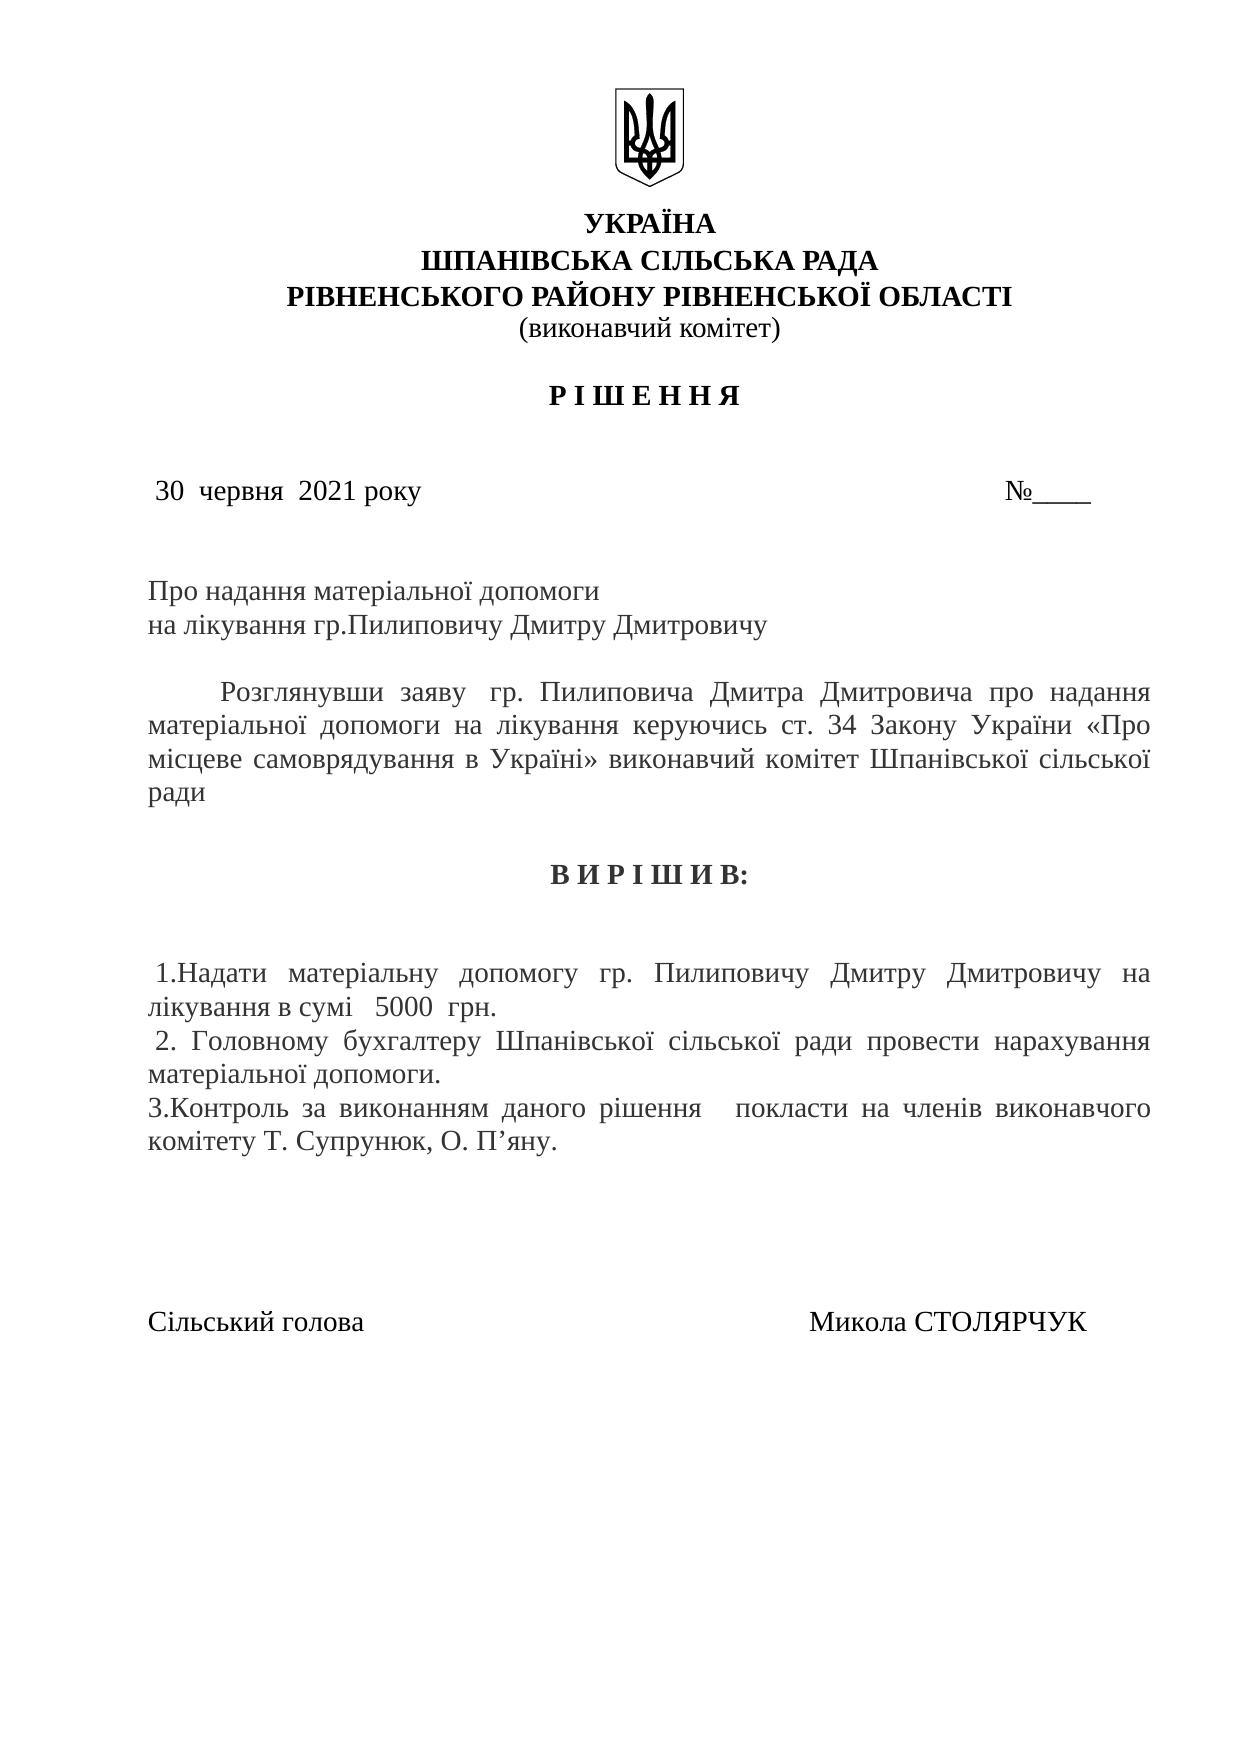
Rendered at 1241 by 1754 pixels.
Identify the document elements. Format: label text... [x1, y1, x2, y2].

text на лікування гр.Пилиповичу Дмитру Дмитровичу [148, 607, 1152, 640]
text ШПАНІВСЬКА сільська рада [148, 252, 838, 275]
text В И Р І Ш И В: [148, 857, 1152, 891]
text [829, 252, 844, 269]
text 30 червня 2021 року №____ [148, 473, 1152, 506]
text Україна [148, 206, 1152, 240]
text РІВНЕНСЬКОГО РАЙОНУ РІВНЕНСЬКОЇ ОБЛАСТІ [148, 288, 1152, 311]
text Про надання матеріальної допомоги [148, 573, 1152, 607]
text Розглянувши заяву гр. Пилиповича Дмитра Дмитровича про надання матеріальної допомоги на лікування керуючись ст. 34 Закону України «Про місцеве самоврядування в Україні» виконавчий комітет Шпанівської сільської ради [148, 674, 1152, 808]
text ШПАНІВСЬКА сільська рада [856, 252, 1152, 275]
text (виконавчий комітет) [148, 311, 1152, 344]
text 1.Надати матеріальну допомогу гр. Пилиповичу Дмитру Дмитровичу на лікування в сумі 5000 грн. [148, 956, 1152, 1023]
text 3.Контроль за виконанням даного рішення покласти на членів виконавчого комітету Т. Супрунюк, О. П’яну. [148, 1090, 1152, 1157]
text 2. Головному бухгалтеру Шпанівської сільської ради провести нарахування матеріальної допомоги. [148, 1023, 1152, 1090]
text Р І Ш Е Н Н Я [148, 378, 1152, 411]
text Сільський голова Микола СТОЛЯРЧУК [148, 1304, 1152, 1338]
